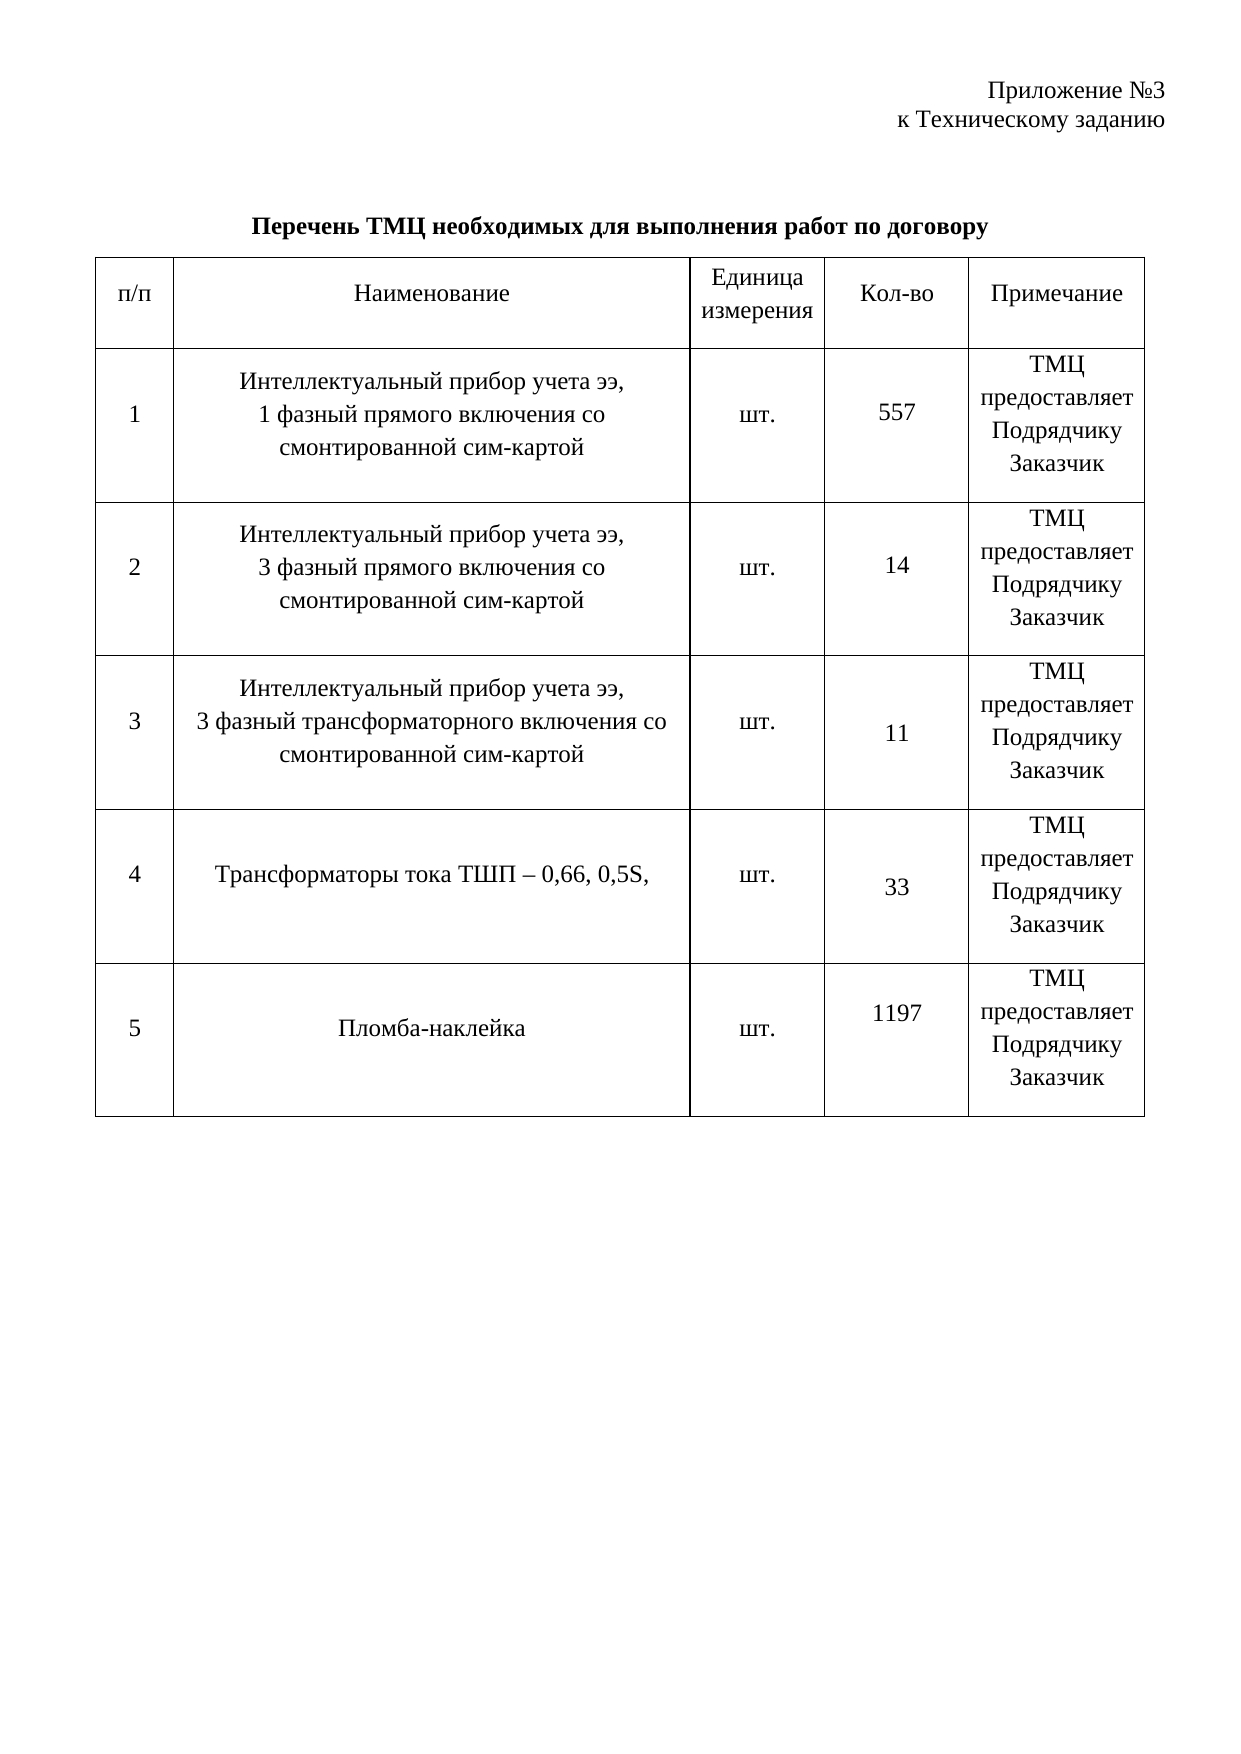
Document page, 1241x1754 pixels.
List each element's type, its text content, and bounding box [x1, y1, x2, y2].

table_cell 1197 [825, 964, 968, 1116]
table_cell Интеллектуальный прибор учета ээ, 1 фазный прямого включения со смонтированной сим-картой [174, 349, 689, 502]
table_cell ТМЦ предоставляет Подрядчику Заказчик [969, 503, 1144, 655]
table_cell 1 [96, 349, 173, 502]
text к Техническому заданию [784, 104, 1165, 132]
table_cell 14 [825, 503, 968, 655]
text Перечень ТМЦ необходимых для выполнения работ по договору [75, 211, 1165, 240]
table_header п/п [96, 258, 173, 348]
table_cell шт. [691, 964, 824, 1116]
table_cell Пломба-наклейка [174, 964, 689, 1116]
table_cell Трансформаторы тока ТШП – 0,66, 0,5S, [174, 810, 689, 962]
table_cell Интеллектуальный прибор учета ээ, 3 фазный прямого включения со смонтированной сим-картой [174, 503, 689, 655]
table_cell шт. [691, 810, 824, 962]
table_cell 4 [96, 810, 173, 962]
table_cell 557 [825, 349, 968, 502]
table_cell шт. [691, 656, 824, 809]
table_cell ТМЦ предоставляет Подрядчику Заказчик [969, 810, 1144, 962]
table_header Наименование [174, 258, 689, 348]
table_header Примечание [969, 258, 1144, 348]
table_header Кол-во [825, 258, 968, 348]
table_cell 33 [825, 810, 968, 962]
table_header Единица измерения [691, 258, 824, 348]
table_cell 2 [96, 503, 173, 655]
table_cell 3 [96, 656, 173, 809]
subtitle Приложение №3 [784, 75, 1165, 104]
table_cell ТМЦ предоставляет Подрядчику Заказчик [969, 349, 1144, 502]
table_cell шт. [691, 349, 824, 502]
table_cell 5 [96, 964, 173, 1116]
table_cell шт. [691, 503, 824, 655]
table_cell 11 [825, 656, 968, 809]
table_cell Интеллектуальный прибор учета ээ, 3 фазный трансформаторного включения со смонтированной сим-картой [174, 656, 689, 809]
table_cell ТМЦ предоставляет Подрядчику Заказчик [969, 656, 1144, 809]
table_cell ТМЦ предоставляет Подрядчику Заказчик [969, 964, 1144, 1116]
